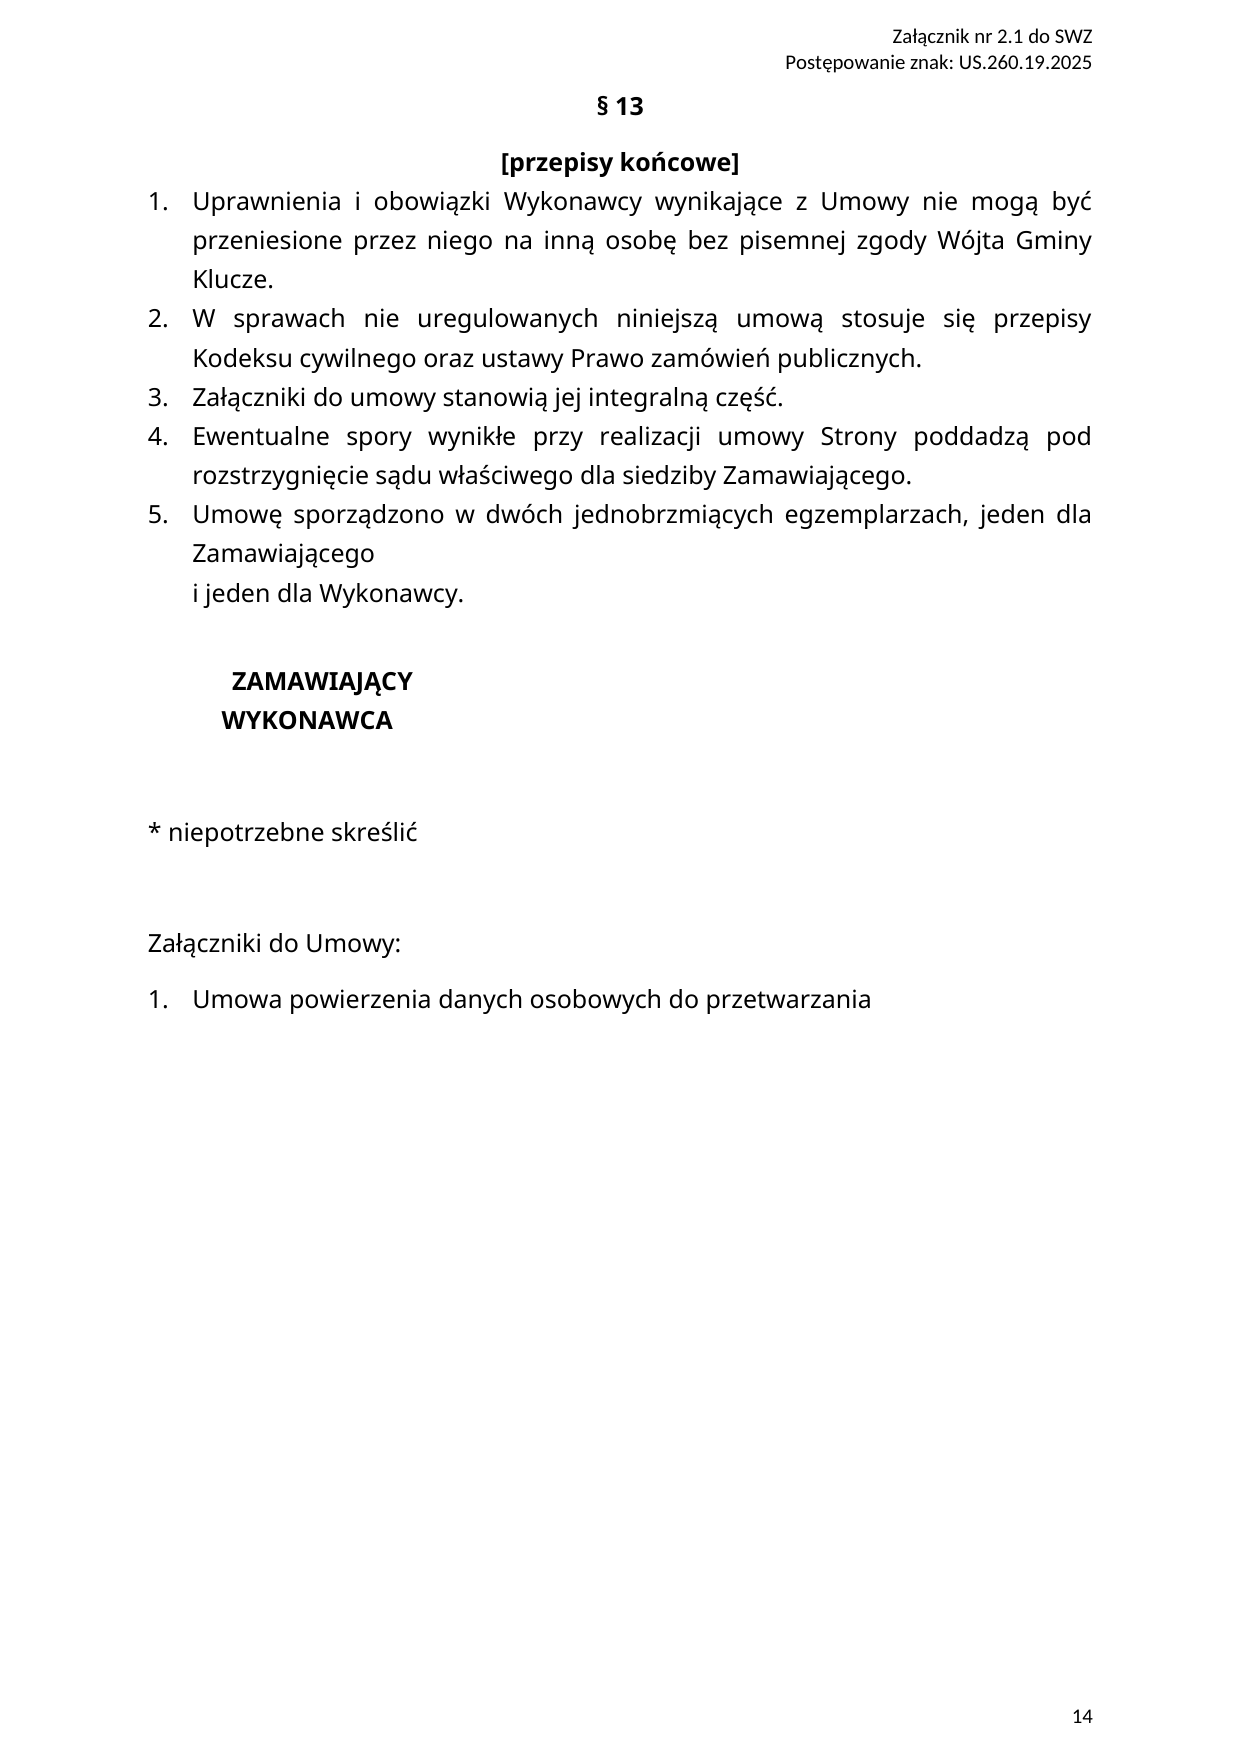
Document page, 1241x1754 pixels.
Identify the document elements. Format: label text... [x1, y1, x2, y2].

list Uprawnienia i obowiązki Wykonawcy wynikające z Umowy nie mogą być przeniesione przez niego na inną osobę bez pisemnej zgody Wójta Gminy Klucze. [148, 184, 1093, 296]
list Ewentualne spory wynikłe przy realizacji umowy Strony poddadzą pod rozstrzygnięcie sądu właściwego dla siedziby Zamawiającego. [148, 419, 1093, 492]
list Umowa powierzenia danych osobowych do przetwarzania [148, 982, 1093, 1016]
subtitle [przepisy końcowe] [148, 144, 1093, 178]
list Załączniki do umowy stanowią jej integralną część. [148, 379, 1093, 413]
text ZAMAWIAJĄCY WYKONAWCA [148, 663, 1093, 737]
text * niepotrzebne skreślić [148, 814, 1093, 848]
text Załączniki do Umowy: [148, 926, 1093, 960]
list W sprawach nie uregulowanych niniejszą umową stosuje się przepisy Kodeksu cywilnego oraz ustawy Prawo zamówień publicznych. [148, 301, 1093, 374]
list Umowę sporządzono w dwóch jednobrzmiących egzemplarzach, jeden dla Zamawiającego i jeden dla Wykonawcy. [148, 497, 1093, 609]
text § 13 [148, 89, 1093, 123]
